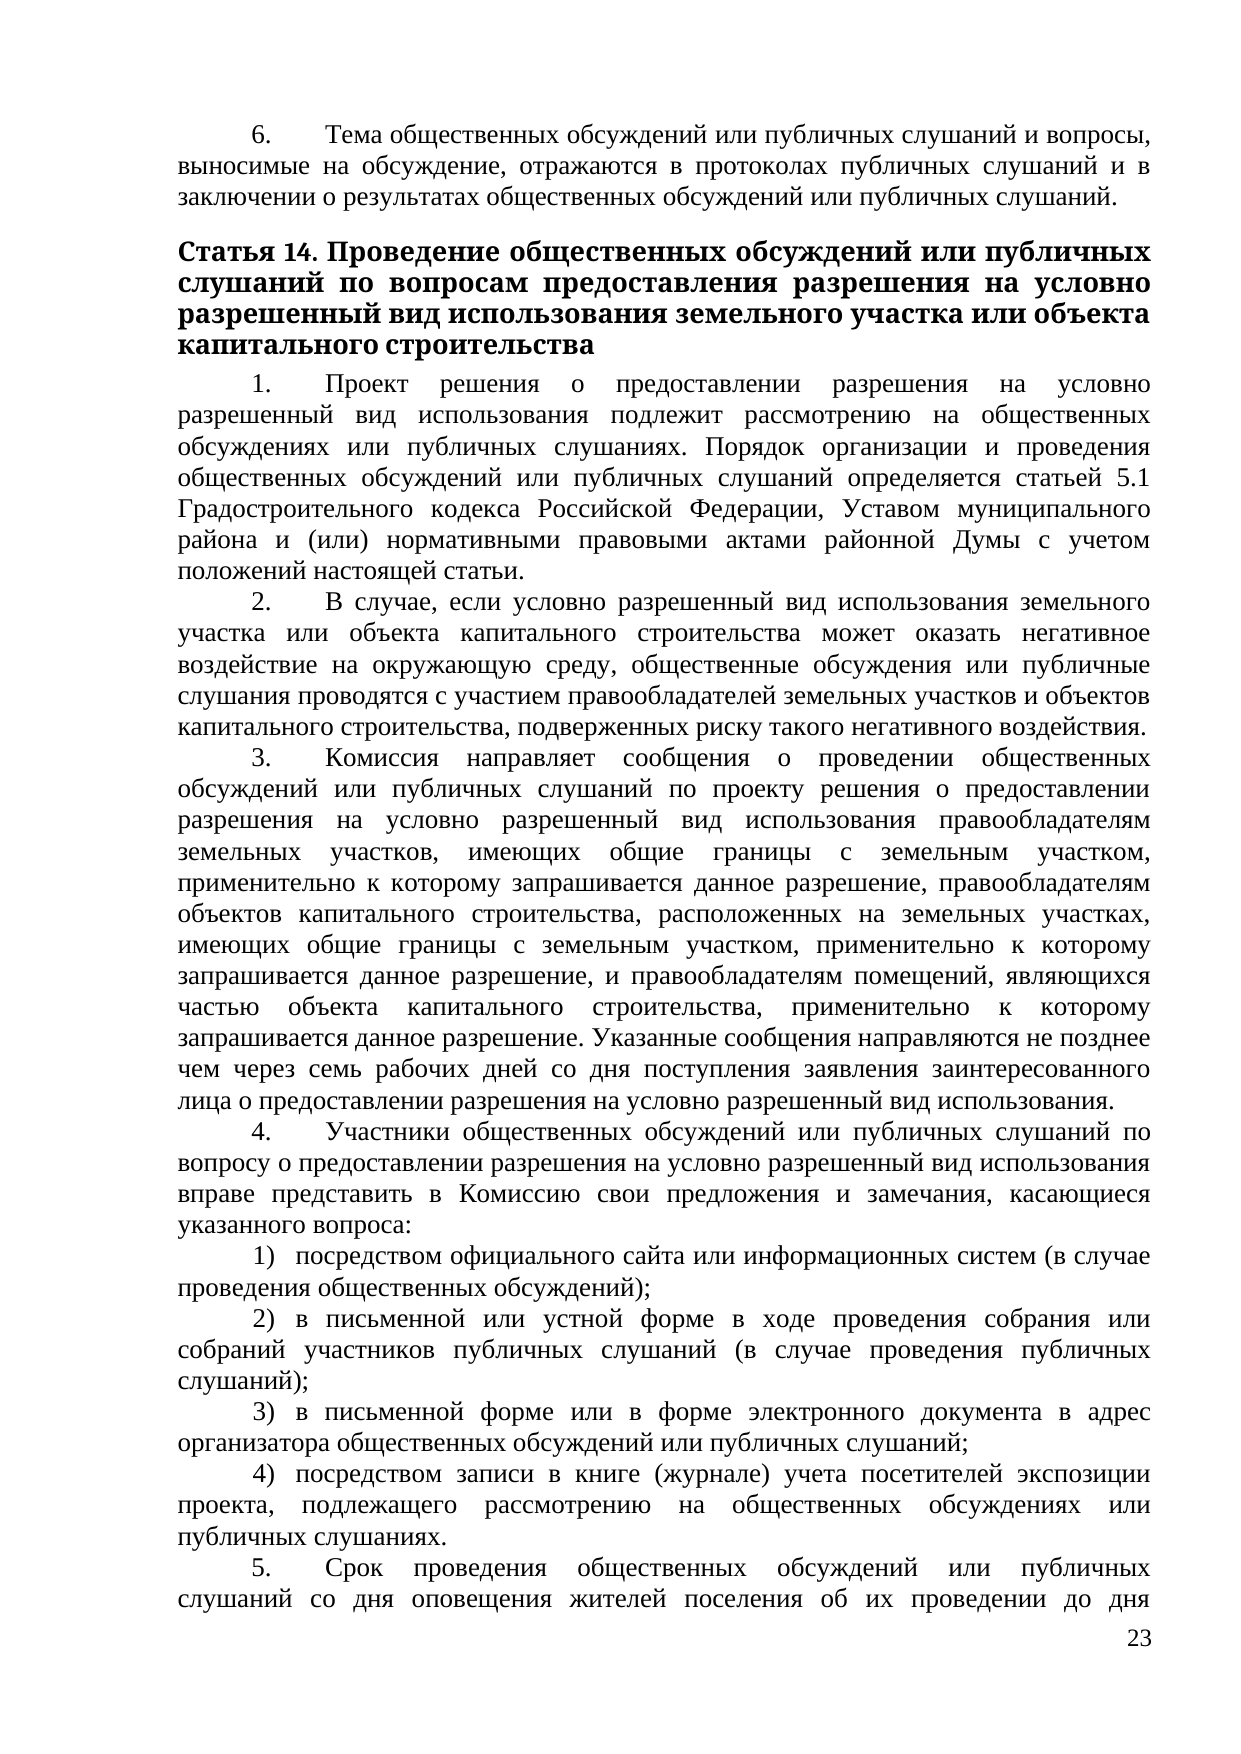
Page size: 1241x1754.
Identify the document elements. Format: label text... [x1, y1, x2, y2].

text 3. Комиссия направляет сообщения о проведении общественных обсуждений или публичных слушаний по проекту решения о предоставлении разрешения на условно разрешенный вид использования правообладателям земельных участков, имеющих общие границы с земельным участком, применительно к которому запрашивается данное разрешение, правообладателям объектов капитального строительства, расположенных на земельных участках, имеющих общие границы с земельным участком, применительно к которому запрашивается данное разрешение, и правообладателям помещений, являющихся частью объекта капитального строительства, применительно к которому запрашивается данное разрешение. Указанные сообщения направляются не позднее чем через семь рабочих дней со дня поступления заявления заинтересованного лица о предоставлении разрешения на условно разрешенный вид использования. [177, 741, 1152, 1115]
subtitle Статья 14. Проведение общественных обсуждений или публичных слушаний по вопросам предоставления разрешения на условно разрешенный вид использования земельного участка или объекта капитального строительства [177, 237, 1152, 361]
text 1) посредством официального сайта или информационных систем (в случае проведения общественных обсуждений); [177, 1239, 1152, 1302]
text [177, 1551, 1152, 1613]
text 3) в письменной форме или в форме электронного документа в адрес организатора общественных обсуждений или публичных слушаний; [177, 1395, 1152, 1457]
text 1. Проект решения о предоставлении разрешения на условно разрешенный вид использования подлежит рассмотрению на общественных обсуждениях или публичных слушаниях. Порядок организации и проведения общественных обсуждений или публичных слушаний определяется статьей 5.1 Градостроительного кодекса Российской Федерации, Уставом муниципального района и (или) нормативными правовыми актами районной Думы с учетом положений настоящей статьи. [177, 367, 1152, 585]
text 2. В случае, если условно разрешенный вид использования земельного участка или объекта капитального строительства может оказать негативное воздействие на окружающую среду, общественные обсуждения или публичные слушания проводятся с участием правообладателей земельных участков и объектов капитального строительства, подверженных риску такого негативного воздействия. [177, 585, 1152, 741]
text 6. Тема общественных обсуждений или публичных слушаний и вопросы, выносимые на обсуждение, отражаются в протоколах публичных слушаний и в заключении о результатах общественных обсуждений или публичных слушаний. [177, 118, 1152, 212]
text 4) посредством записи в книге (журнале) учета посетителей экспозиции проекта, подлежащего рассмотрению на общественных обсуждениях или публичных слушаниях. [177, 1457, 1152, 1551]
text 4. Участники общественных обсуждений или публичных слушаний по вопросу о предоставлении разрешения на условно разрешенный вид использования вправе представить в Комиссию свои предложения и замечания, касающиеся указанного вопроса: [177, 1115, 1152, 1239]
text 2) в письменной или устной форме в ходе проведения собрания или собраний участников публичных слушаний (в случае проведения публичных слушаний); [177, 1302, 1152, 1395]
